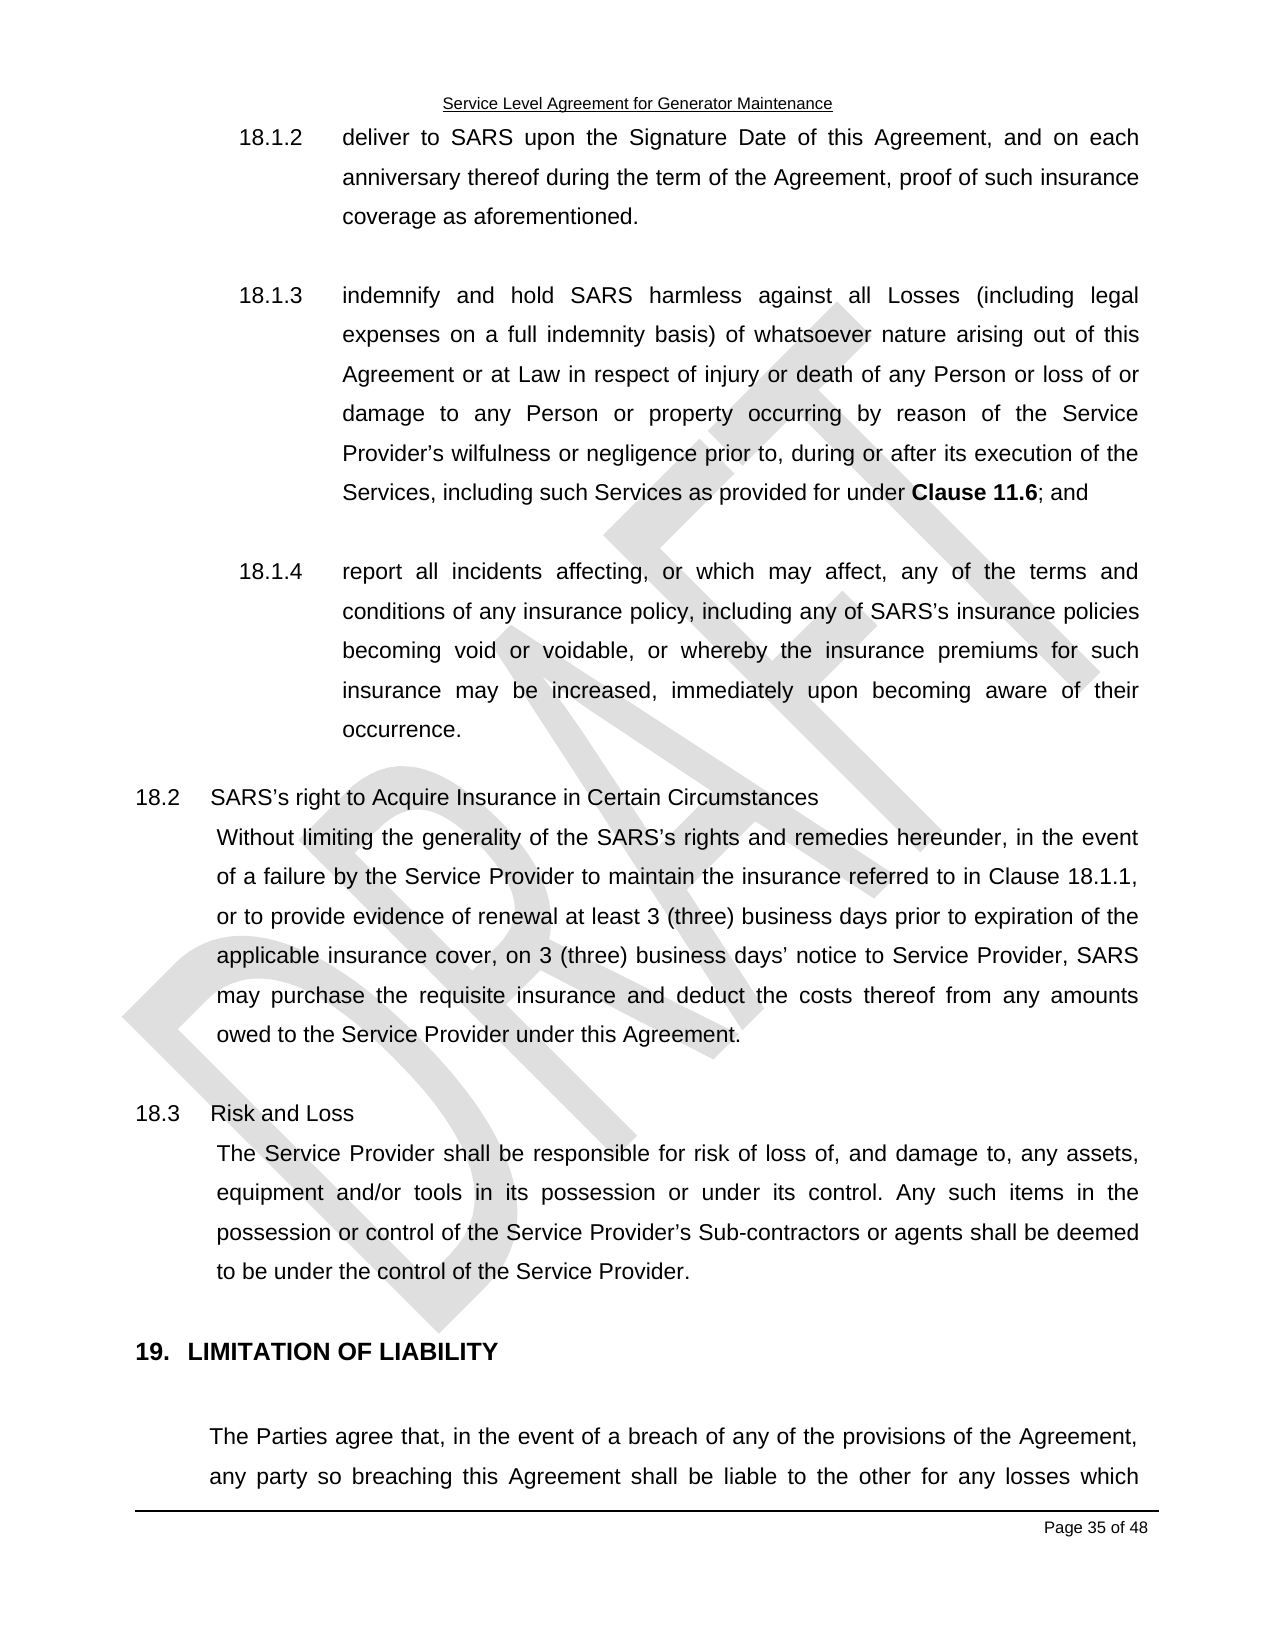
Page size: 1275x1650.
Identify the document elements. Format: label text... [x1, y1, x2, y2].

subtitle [209, 1423, 1140, 1489]
subtitle Without limiting the generality of the SARS’s rights and remedies hereunder, in the event of a failure by the Service Provider to maintain the insurance referred to in Clause 18.1.1, or to provide evidence of renewal at least 3 (three) business days prior to expiration of the applicable insurance cover, on 3 (three) business days’ notice to Service Provider, SARS may purchase the requisite insurance and deduct the costs thereof from any amounts owed to the Service Provider under this Agreement. [216, 824, 1140, 1047]
subtitle report all incidents affecting, or which may affect, any of the terms and conditions of any insurance policy, including any of SARS’s insurance policies becoming void or voidable, or whereby the insurance premiums for such insurance may be increased, immediately upon becoming aware of their occurrence. [239, 558, 1140, 743]
subtitle The Service Provider shall be responsible for risk of loss of, and damage to, any assets, equipment and/or tools in its possession or under its control. Any such items in the possession or control of the Service Provider’s Sub-contractors or agents shall be deemed to be under the control of the Service Provider. [216, 1139, 1140, 1284]
subtitle LIMITATION OF LIABILITY [135, 1337, 1140, 1366]
subtitle Risk and Loss [135, 1100, 1140, 1126]
subtitle indemnify and hold SARS harmless against all Losses (including legal expenses on a full indemnity basis) of whatsoever nature arising out of this Agreement or at Law in respect of injury or death of any Person or loss of or damage to any Person or property occurring by reason of the Service Provider’s wilfulness or negligence prior to, during or after its execution of the Services, including such Services as provided for under Clause 11.6; and [239, 282, 1140, 506]
subtitle SARS’s right to Acquire Insurance in Certain Circumstances [135, 784, 1140, 811]
subtitle deliver to SARS upon the Signature Date of this Agreement, and on each anniversary thereof during the term of the Agreement, proof of such insurance coverage as aforementioned. [239, 124, 1140, 229]
